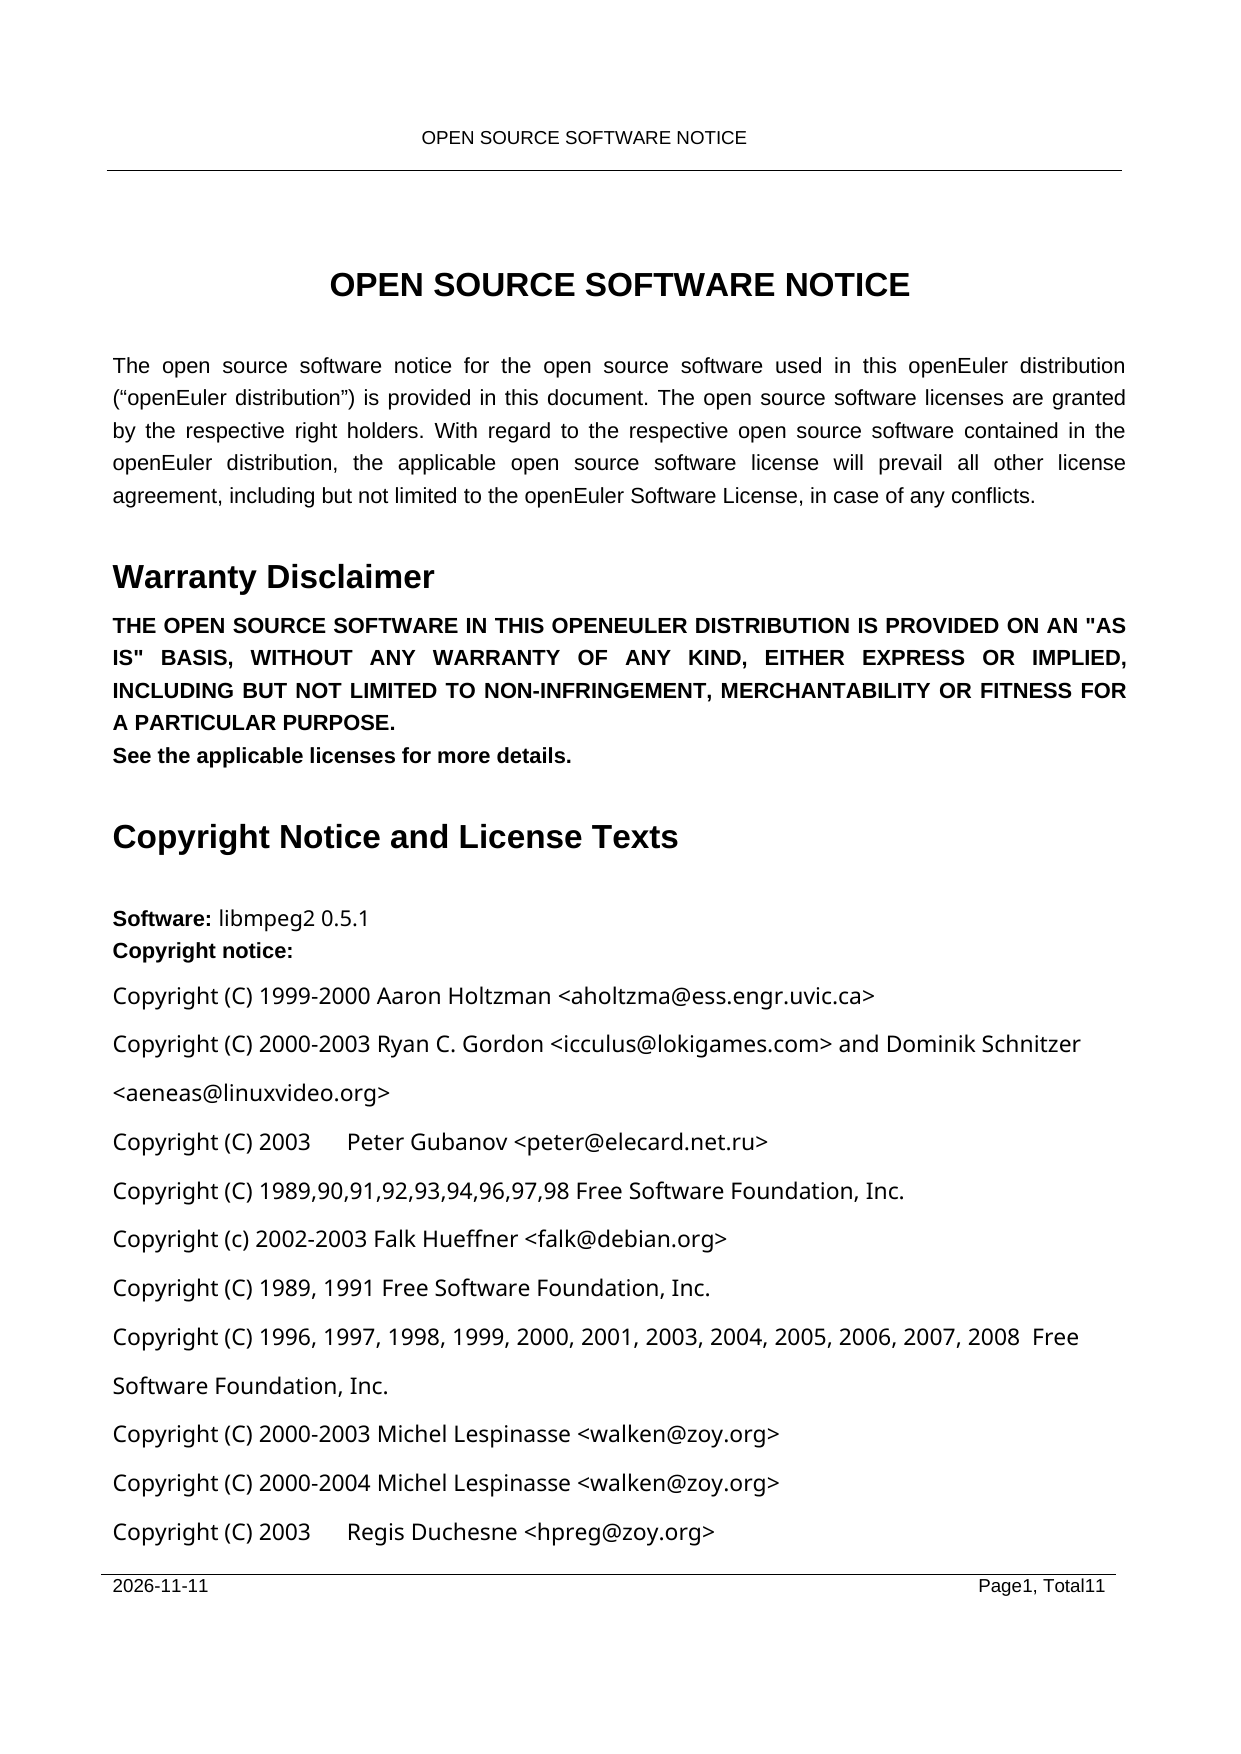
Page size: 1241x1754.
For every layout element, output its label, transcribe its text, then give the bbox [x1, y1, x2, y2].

text Software: libmpeg2 0.5.1 [112, 901, 1128, 934]
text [112, 979, 1128, 1548]
text OPEN SOURCE SOFTWARE NOTICE [112, 251, 1128, 316]
text Copyright Notice and License Texts [112, 804, 1128, 869]
text THE OPEN SOURCE SOFTWARE IN THIS OPENEULER DISTRIBUTION IS PROVIDED ON AN "AS IS" BASIS, WITHOUT ANY WARRANTY OF ANY KIND, EITHER EXPRESS OR IMPLIED, INCLUDING BUT NOT LIMITED TO NON-INFRINGEMENT, MERCHANTABILITY OR FITNESS FOR A PARTICULAR PURPOSE. See the applicable licenses for more details. [112, 609, 1128, 771]
text Copyright notice: [112, 934, 1128, 966]
text Warranty Disclaimer [112, 544, 1128, 609]
text The open source software notice for the open source software used in this openEuler distribution (“openEuler distribution”) is provided in this document. The open source software licenses are granted by the respective right holders. With regard to the respective open source software contained in the openEuler distribution, the applicable open source software license will prevail all other license agreement, including but not limited to the openEuler Software License, in case of any conflicts. [112, 349, 1128, 511]
